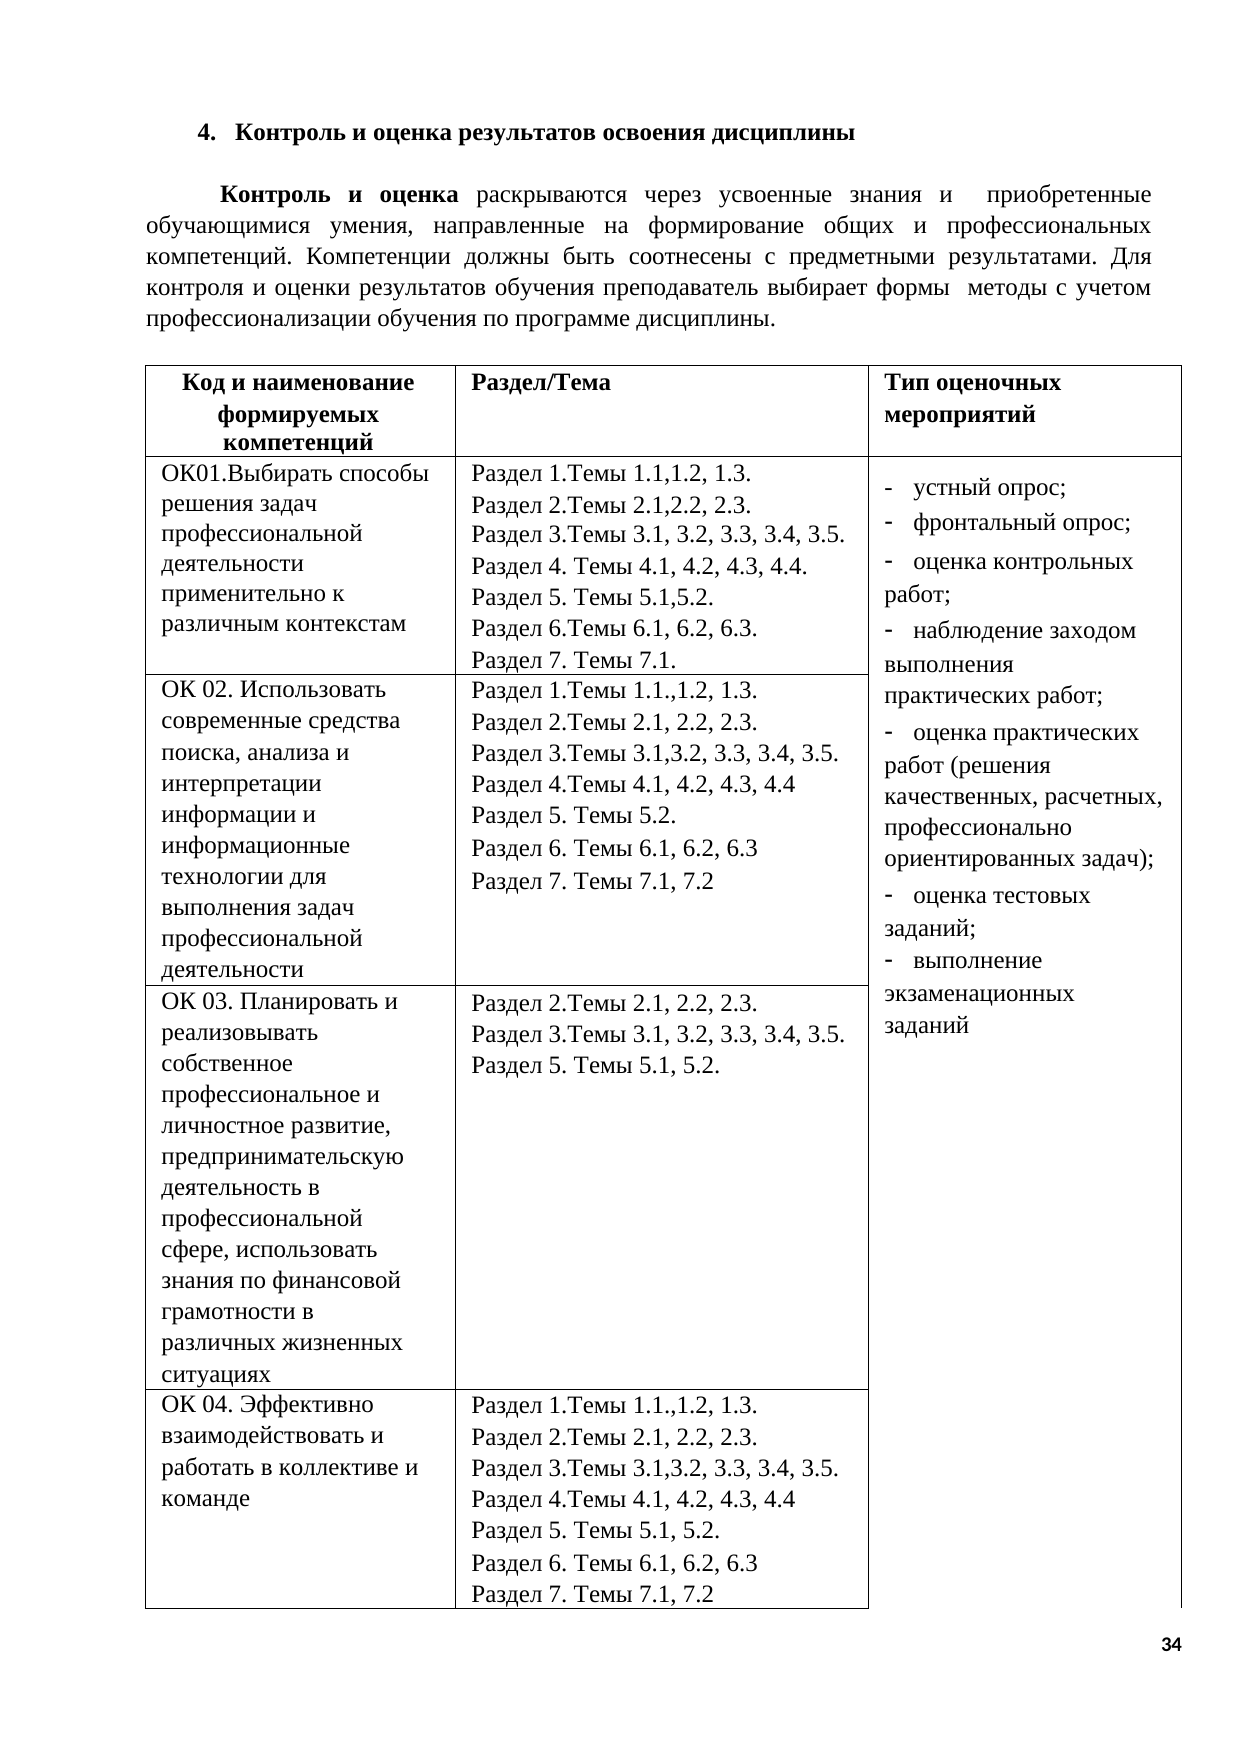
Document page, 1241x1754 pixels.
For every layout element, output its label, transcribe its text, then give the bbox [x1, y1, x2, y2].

table_header Раздел/Тема [456, 366, 868, 456]
table_header Код и наименование формируемых компетенций [146, 366, 455, 456]
table_cell Раздел 1.Темы 1.1,1.2, 1.3. Раздел 2.Темы 2.1,2.2, 2.3. Раздел 3.Темы 3.1, 3.2, 3.3, 3.4, 3.5. Раздел 4. Темы 4.1, 4.2, 4.3, 4.4. Раздел 5. Темы 5.1,5.2. Раздел 6.Темы 6.1, 6.2, 6.3. Раздел 7. Темы 7.1. [456, 457, 868, 673]
table_cell ОК 03. Планировать и реализовывать собственное профессиональное и личностное развитие, предпринимательскую деятельность в профессиональной сфере, использовать знания по финансовой грамотности в различных жизненных ситуациях [146, 986, 455, 1388]
table_cell ОК01.Выбирать способы решения задач профессиональной деятельности применительно к различным контекстам [146, 457, 455, 673]
table_cell ОК 02. Использовать современные средства поиска, анализа и интерпретации информации и информационные технологии для выполнения задач профессиональной деятельности [146, 675, 455, 985]
table_cell Раздел 2.Темы 2.1, 2.2, 2.3. Раздел 3.Темы 3.1, 3.2, 3.3, 3.4, 3.5. Раздел 5. Темы 5.1, 5.2. [456, 986, 868, 1388]
table_cell ОК 04. Эффективно взаимодействовать и работать в коллективе и команде [146, 1390, 455, 1608]
list Контроль и оценка результатов освоения дисциплины [197, 117, 1152, 145]
list Контроль и оценка раскрываются через усвоенные знания и приобретенные обучающимися умения, направленные на формирование общих и профессиональных компетенций. Компетенции должны быть соотнесены с предметными результатами. Для контроля и оценки результатов обучения преподаватель выбирает формы методы с учетом профессионализации обучения по программе дисциплины. [146, 179, 1152, 332]
table_cell - устный опрос; фронтальный опрос; оценка контрольных работ; наблюдение заходом выполнения практических работ; оценка практических работ (решения качественных, расчетных, профессионально ориентированных задач); оценка тестовых заданий; выполнение экзаменационных заданий [869, 457, 1181, 1608]
table_header Тип оценочных мероприятий [869, 366, 1181, 456]
table_cell Раздел 1.Темы 1.1.,1.2, 1.3. Раздел 2.Темы 2.1, 2.2, 2.3. Раздел 3.Темы 3.1,3.2, 3.3, 3.4, 3.5. Раздел 4.Темы 4.1, 4.2, 4.3, 4.4 Раздел 5. Темы 5.2. Раздел 6. Темы 6.1, 6.2, 6.3 Раздел 7. Темы 7.1, 7.2 [456, 675, 868, 985]
table_cell Раздел 1.Темы 1.1.,1.2, 1.3. Раздел 2.Темы 2.1, 2.2, 2.3. Раздел 3.Темы 3.1,3.2, 3.3, 3.4, 3.5. Раздел 4.Темы 4.1, 4.2, 4.3, 4.4 Раздел 5. Темы 5.1, 5.2. Раздел 6. Темы 6.1, 6.2, 6.3 Раздел 7. Темы 7.1, 7.2 [456, 1390, 868, 1608]
